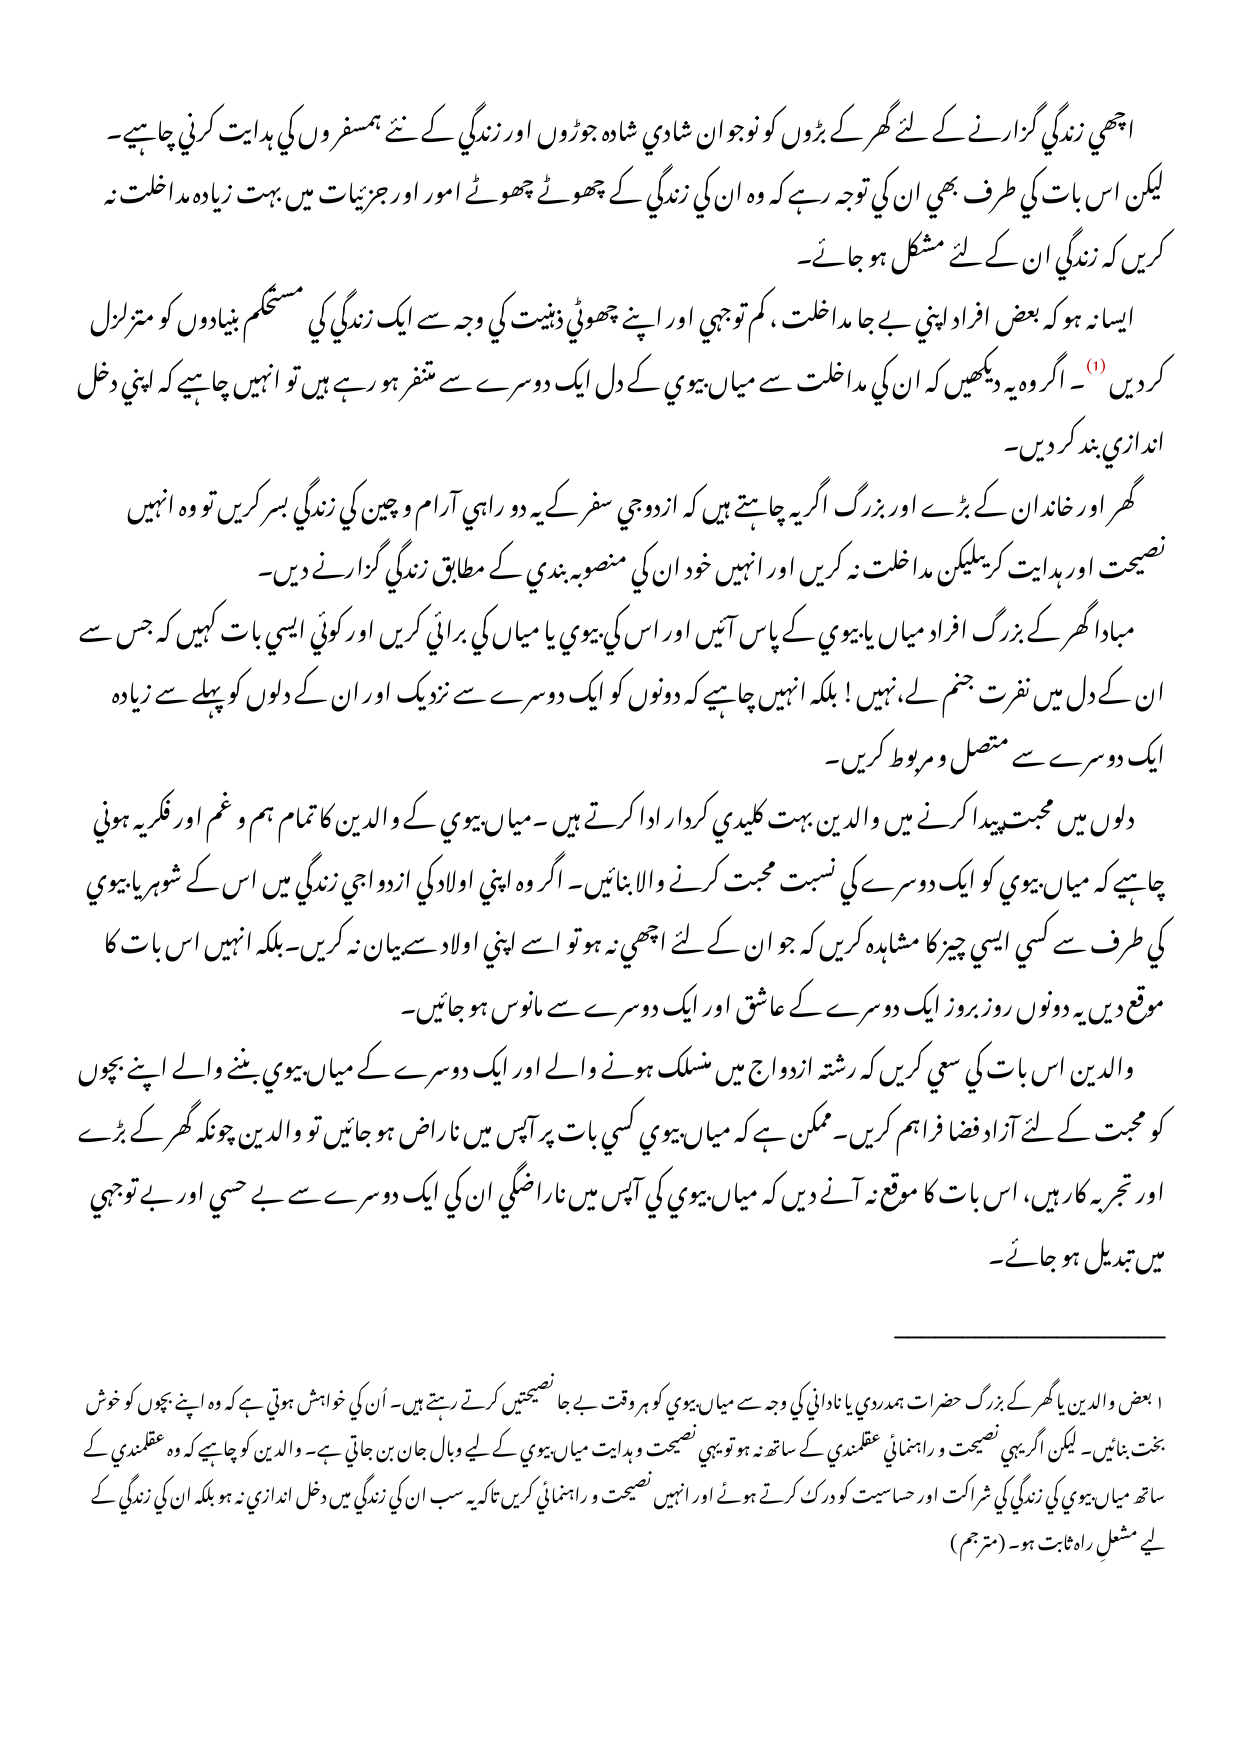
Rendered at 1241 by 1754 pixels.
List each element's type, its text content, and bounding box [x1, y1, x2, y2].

text والدين اس بات کي سعي کريں کہ رشتہ ازدواج ميں منسلک ہونے والے اور ايک دوسرے کے مياں بيوي بننے والے اپنے بچوں کو محبت کے لئے آزاد فضا فراہم کريں۔ممکن ہے کہ مياں بيوي کسي بات پر آپس ميں ناراض ہو جائيں تو والدين چونکہ گھر کے بڑے اور تجربہ کار ہيں، اس بات کا موقع نہ آنے ديں کہ مياں بيوي کي آپس ميں ناراضگي ان کي ايک دوسرے سے بے حسي اور بے توجہي ميں تبديل ہو جائے۔ [75, 1031, 1165, 1281]
text اچھي زندگي گزارنے کے لئے گھر کے بڑوں کو نوجوان شادي شادہ جوڑوں اور زندگي کے نئے ہمسفر وں کي ہدايت کرني چاہیے۔ ليکن اس بات کي طرف بھي ان کي توجہ رہے کہ وہ ان کي زندگي کے چھوٹے چھوٹے امور اور جزئيات ميں بہت زيادہ مداخلت نہ کريں کہ زندگي ان کے لئے مشکل ہو جائے۔ [75, 94, 1165, 281]
text مبادا گھر کے بزرگ افراد مياں يا بيوي کے پاس آئيں اور اس کي بيوي يا مياں کي برائي کريں اور کوئي ايسي بات کہيں کہ جس سے ان کے دل ميں نفرت جنم لے،نہيں! بلکہ انہيں چاہیے کہ دونوں کو ايک دوسرے سے نزديک اور ان کے دلوں کو پہلے سے زيادہ ايک دوسرے سے متصل و مربوط کريں۔ [75, 594, 1165, 781]
text ١ بعض والدين يا گھر کے بزرگ حضرات ہمدردي يا ناداني کي وجہ سے مياں بيوي کو ہر وقت بے جا نصيحتيں کرتے رہتے ہيں۔ اُن کي خواہش ہوتي ہے کہ وہ اپنے بچوں کو خوش بخت بنائيں۔ ليکن اگر يہي نصيحت و راہنمائي عقلمندي کے ساتھ نہ ہو تو يہي نصيحت و ہدايت مياں بيوي کے ليے وبال جان بن جاتي ہے۔ والدين کو چاہیے کہ وہ عقلمندي کے ساتھ مياں بيوي کي زندگي کي شراکت اور حساسيت کو درک کرتے ہوئے اور انہيں نصيحت و راہنمائي کريں تاکہ يہ سب ان کي زندگي ميں دخل اندازي نہ ہو بلکہ ان کي زندگي کے ليے مشعلِ راہ ثابت ہو۔ (مترجم ) [75, 1374, 1165, 1561]
text دلوں ميں محبت پيدا کرنے ميں والدين بہت کليدي کردار ادا کرتے ہيں ۔مياں بيوي کے والدين کا تمام ہم و غم اور فکر يہ ہوني چاہیے کہ مياں بيوي کو ايک دوسرے کي نسبت محبت کرنے والا بنائيں۔ اگر وہ اپني اولاد کي ازدواجي زندگي ميں اس کے شوہر يا بيوي کي طرف سے کسي ايسي چيز کا مشاہدہ کريں کہ جو ان کے لئے اچھي نہ ہو تو اسے اپني اولاد سے بيان نہ کريں۔بلکہ انہيں اس بات کا موقع ديں يہ دونوں روز بروز ايک دوسرے کے عاشق اور ايک دوسرے سے مانوس ہو جائيں۔ [75, 781, 1165, 1031]
text ايسا نہ ہو کہ بعض افراد اپني بے جا مداخلت ، کم توجہي اور اپنے چھوٹي ذہنيت کي وجہ سے ايک زندگي کي مستحکم بنيادوں کو متزلزل کر ديں (1)۔ اگر وہ يہ ديکھيں کہ ان کي مداخلت سے مياں بيوي کے دل ايک دوسرے سے متنفر ہو رہے ہيں تو انہيں چاہیے کہ اپني دخل اندازي بند کر ديں۔ [75, 281, 1165, 469]
text ____________________ [75, 1281, 1165, 1349]
text گھر اور خاندان کے بڑے اور بزرگ اگر يہ چاہتے ہيں کہ ازدوجي سفر کے يہ دو راہي آرام و چين کي زندگي بسر کريں تو وہ انہيں نصيحت اور ہدايت کريںليکن مداخلت نہ کريں اور انہيں خود ان کي منصوبہ بندي کے مطابق زندگي گزارنے ديں۔ [75, 469, 1165, 594]
